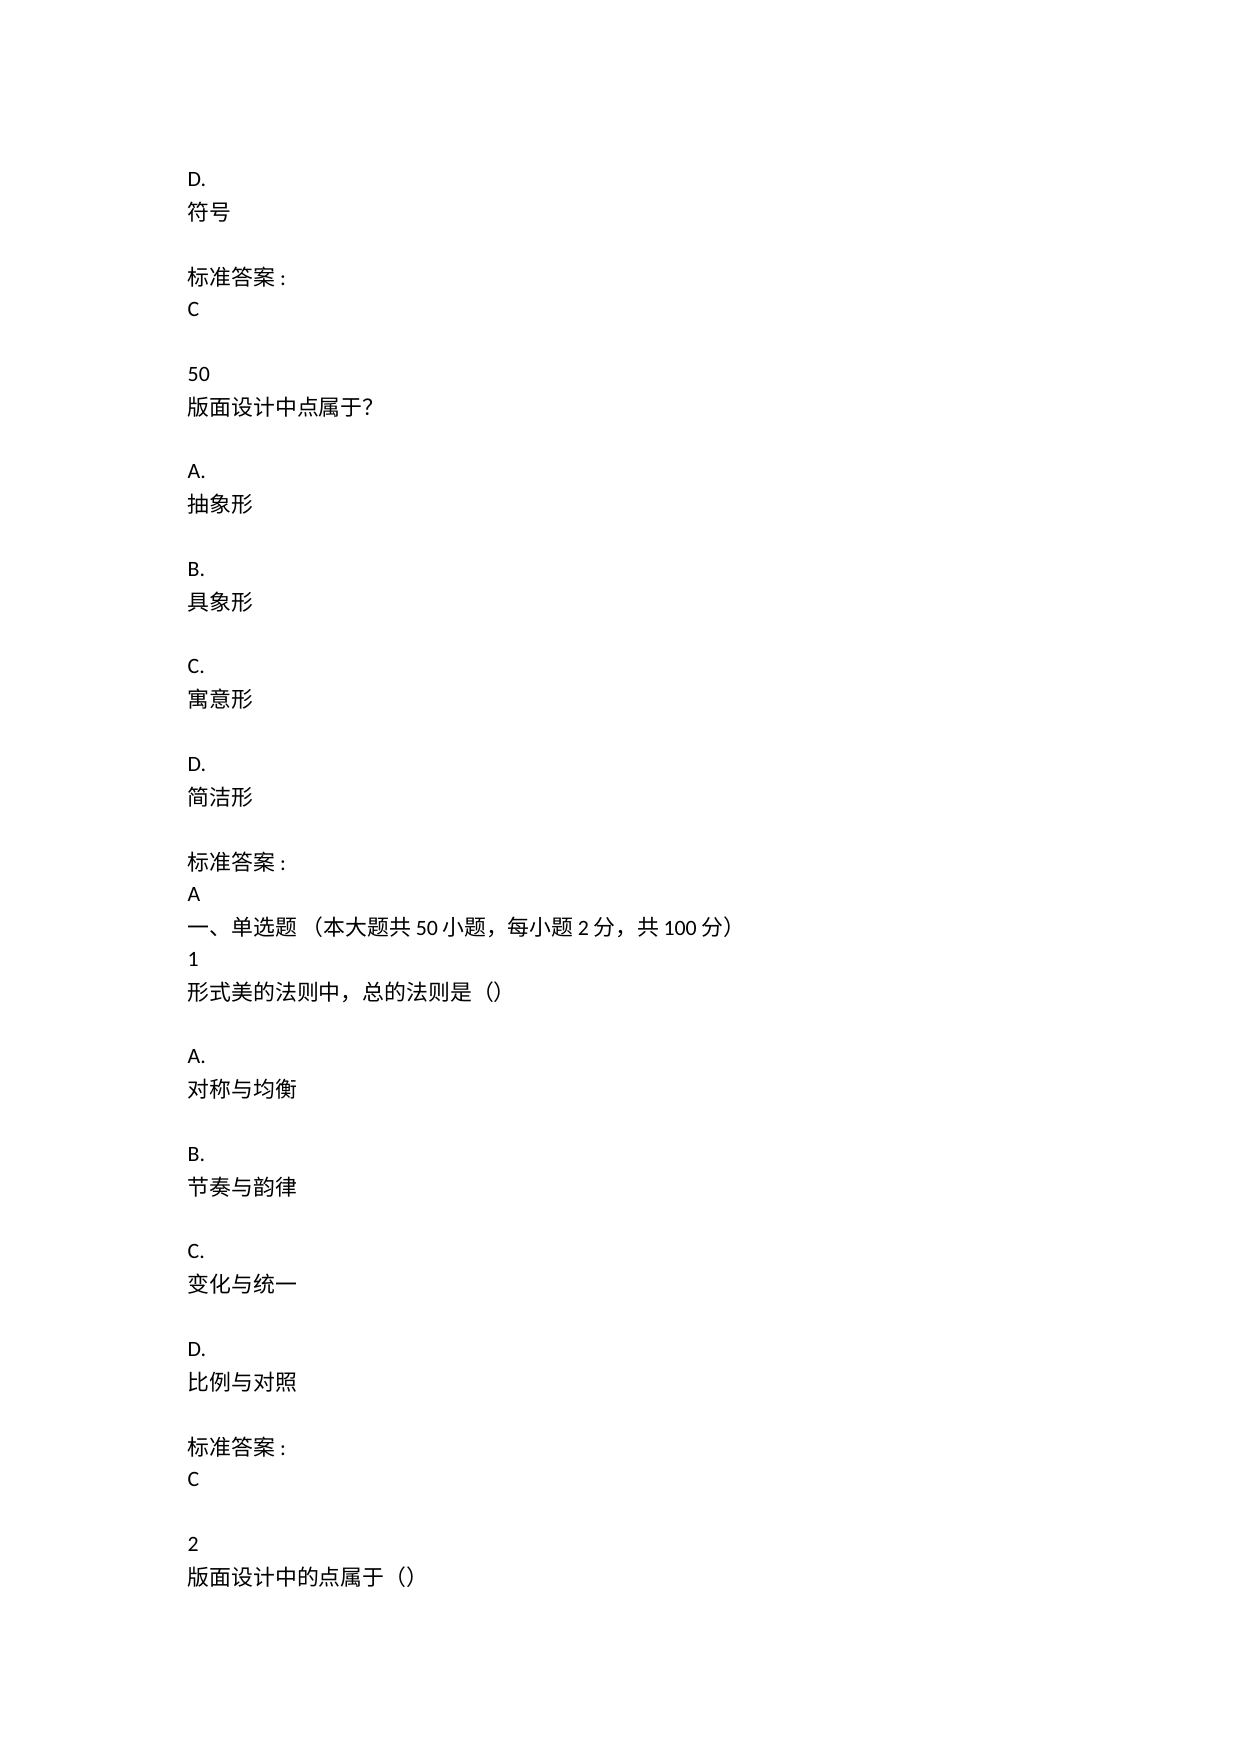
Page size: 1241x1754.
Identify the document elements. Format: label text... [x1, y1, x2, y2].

text 对称与均衡 [187, 1072, 1053, 1104]
text 形式美的法则中，总的法则是（） [187, 974, 1053, 1007]
text 具象形 [187, 584, 1053, 617]
text C [187, 1462, 1053, 1494]
text 2 [187, 1527, 1053, 1559]
text 符号 [187, 194, 1053, 227]
text A. [187, 454, 1053, 487]
text B. [187, 552, 1053, 584]
text 一、单选题 （本大题共50小题，每小题2分，共100分） [187, 909, 1053, 942]
text B. [187, 1137, 1053, 1169]
text 寓意形 [187, 682, 1053, 714]
text 抽象形 [187, 487, 1053, 519]
text 版面设计中的点属于（） [187, 1559, 1053, 1592]
text 版面设计中点属于？ [187, 389, 1053, 422]
text C. [187, 1234, 1053, 1267]
text 变化与统一 [187, 1267, 1053, 1299]
text 标准答案 : [187, 1429, 1053, 1462]
text A [187, 877, 1053, 909]
text 比例与对照 [187, 1364, 1053, 1397]
text D. [187, 1332, 1053, 1364]
text A. [187, 1039, 1053, 1072]
text 简洁形 [187, 779, 1053, 812]
text 1 [187, 942, 1053, 974]
text 标准答案 : [187, 259, 1053, 292]
text C. [187, 649, 1053, 682]
text D. [187, 747, 1053, 779]
text 标准答案 : [187, 844, 1053, 877]
text C [187, 292, 1053, 324]
text 节奏与韵律 [187, 1169, 1053, 1202]
text 50 [187, 357, 1053, 389]
text D. [187, 162, 1053, 194]
